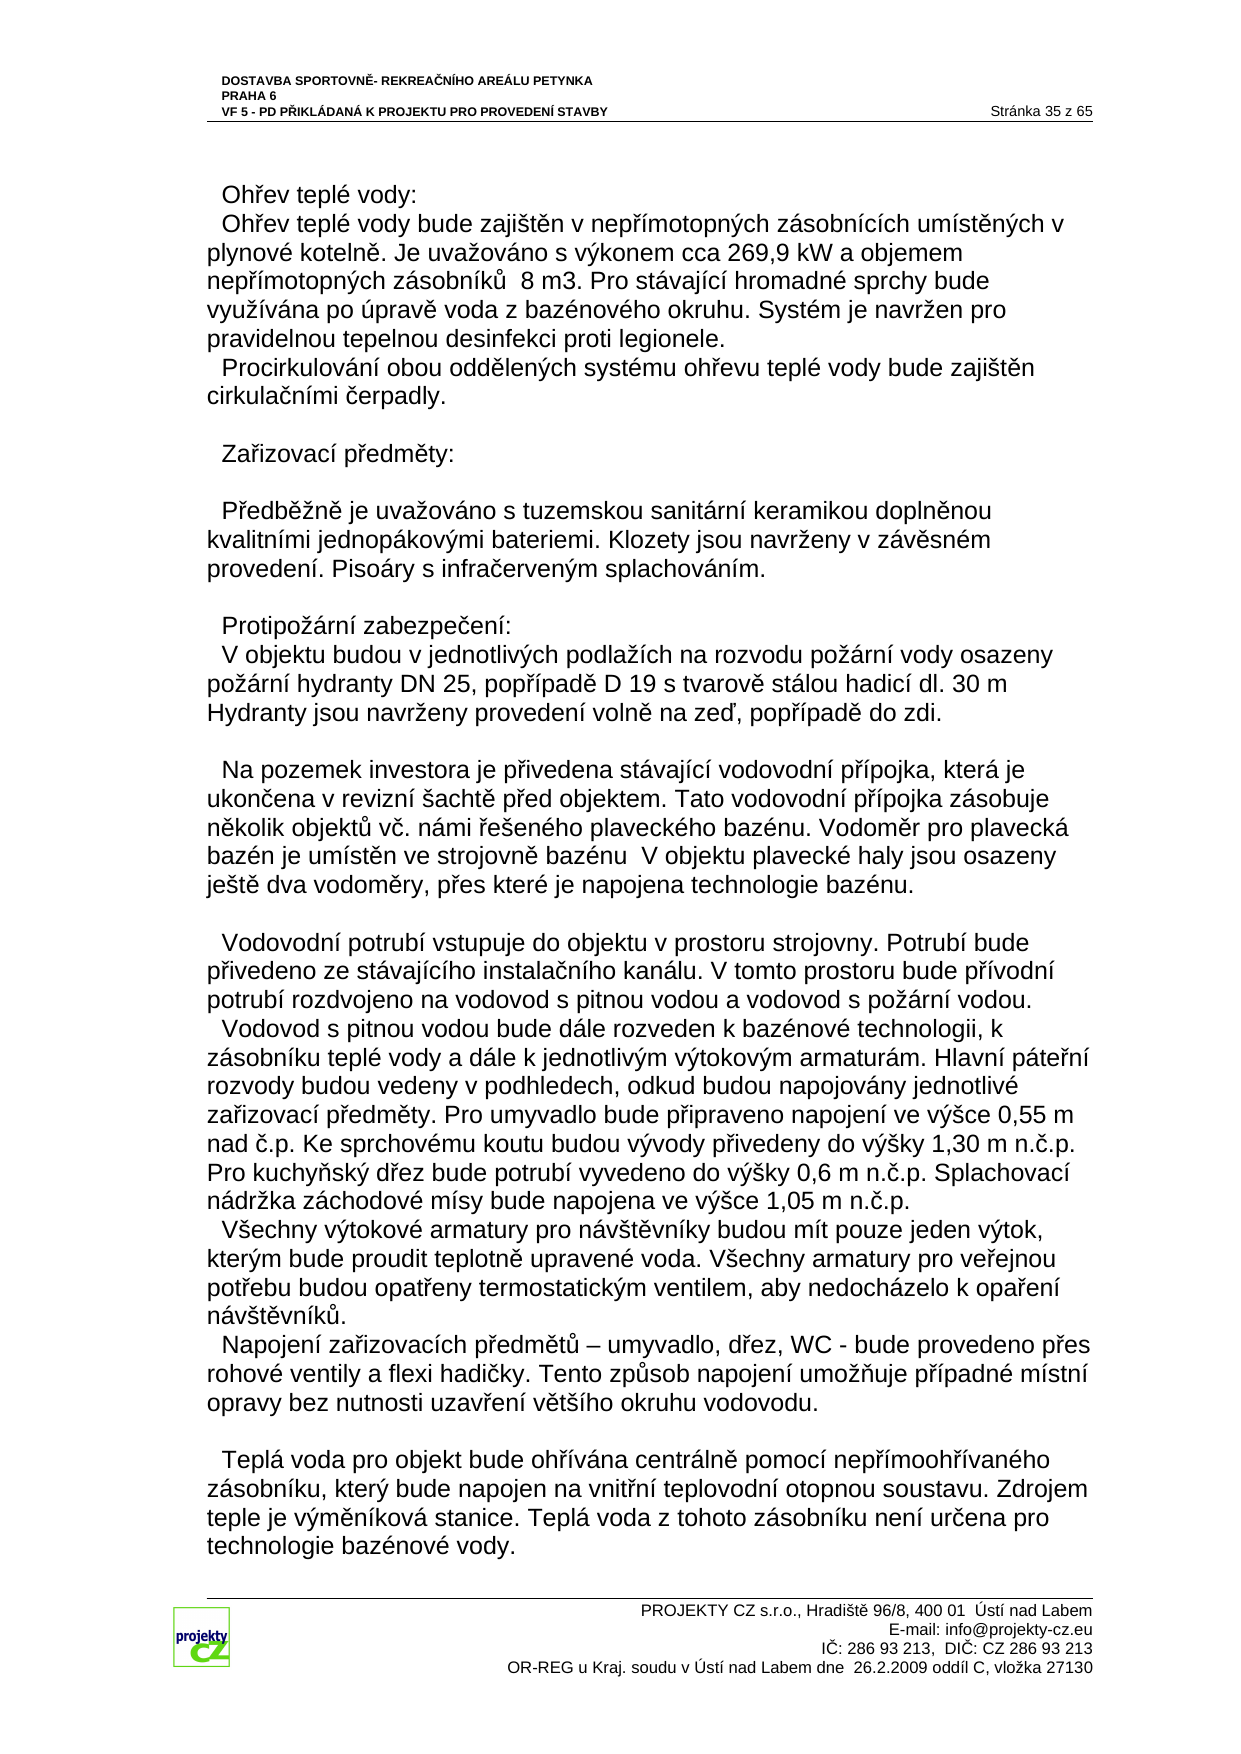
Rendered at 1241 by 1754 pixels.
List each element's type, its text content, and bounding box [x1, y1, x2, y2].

text V objektu budou v jednotlivých podlažích na rozvodu požární vody osazeny požární hydranty DN 25, popřípadě D 19 s tvarově stálou hadicí dl. 30 m Hydranty jsou navrženy provedení volně na zeď, popřípadě do zdi. [207, 640, 1093, 726]
text Procirkulování obou oddělených systému ohřevu teplé vody bude zajištěn cirkulačními čerpadly. [207, 352, 1093, 410]
text Ohřev teplé vody bude zajištěn v nepřímotopných zásobnících umístěných v plynové kotelně. Je uvažováno s výkonem cca 269,9 kW a objemem nepřímotopných zásobníků 8 m3. Pro stávající hromadné sprchy bude využívána po úpravě voda z bazénového okruhu. Systém je navržen pro pravidelnou tepelnou desinfekci proti legionele. [207, 209, 1093, 352]
picture [170, 1605, 233, 1670]
text Teplá voda pro objekt bude ohřívána centrálně pomocí nepřímoohřívaného zásobníku, který bude napojen na vnitřní teplovodní otopnou soustavu. Zdrojem teple je výměníková stanice. Teplá voda z tohoto zásobníku není určena pro technologie bazénové vody. [207, 1445, 1093, 1560]
text Zařizovací předměty: [207, 439, 1093, 467]
text Předběžně je uvažováno s tuzemskou sanitární keramikou doplněnou kvalitními jednopákovými bateriemi. Klozety jsou navrženy v závěsném provedení. Pisoáry s infračerveným splachováním. [207, 496, 1093, 582]
text Napojení zařizovacích předmětů – umyvadlo, dřez, WC - bude provedeno přes rohové ventily a flexi hadičky. Tento způsob napojení umožňuje případné místní opravy bez nutnosti uzavření většího okruhu vodovodu. [207, 1330, 1093, 1416]
text Ohřev teplé vody: [207, 180, 1093, 209]
text Protipožární zabezpečení: [207, 611, 1093, 640]
text Vodovod s pitnou vodou bude dále rozveden k bazénové technologii, k zásobníku teplé vody a dále k jednotlivým výtokovým armaturám. Hlavní páteřní rozvody budou vedeny v podhledech, odkud budou napojovány jednotlivé zařizovací předměty. Pro umyvadlo bude připraveno napojení ve výšce 0,55 m nad č.p. Ke sprchovému koutu budou vývody přivedeny do výšky 1,30 m n.č.p. Pro kuchyňský dřez bude potrubí vyvedeno do výšky 0,6 m n.č.p. Splachovací nádržka záchodové mísy bude napojena ve výšce 1,05 m n.č.p. [207, 1014, 1093, 1215]
text Na pozemek investora je přivedena stávající vodovodní přípojka, která je ukončena v revizní šachtě před objektem. Tato vodovodní přípojka zásobuje několik objektů vč. námi řešeného plaveckého bazénu. Vodoměr pro plavecká bazén je umístěn ve strojovně bazénu V objektu plavecké haly jsou osazeny ještě dva vodoměry, přes které je napojena technologie bazénu. [207, 755, 1093, 899]
text Vodovodní potrubí vstupuje do objektu v prostoru strojovny. Potrubí bude přivedeno ze stávajícího instalačního kanálu. V tomto prostoru bude přívodní potrubí rozdvojeno na vodovod s pitnou vodou a vodovod s požární vodou. [207, 927, 1093, 1014]
text Všechny výtokové armatury pro návštěvníky budou mít pouze jeden výtok, kterým bude proudit teplotně upravené voda. Všechny armatury pro veřejnou potřebu budou opatřeny termostatickým ventilem, aby nedocházelo k opaření návštěvníků. [207, 1215, 1093, 1330]
